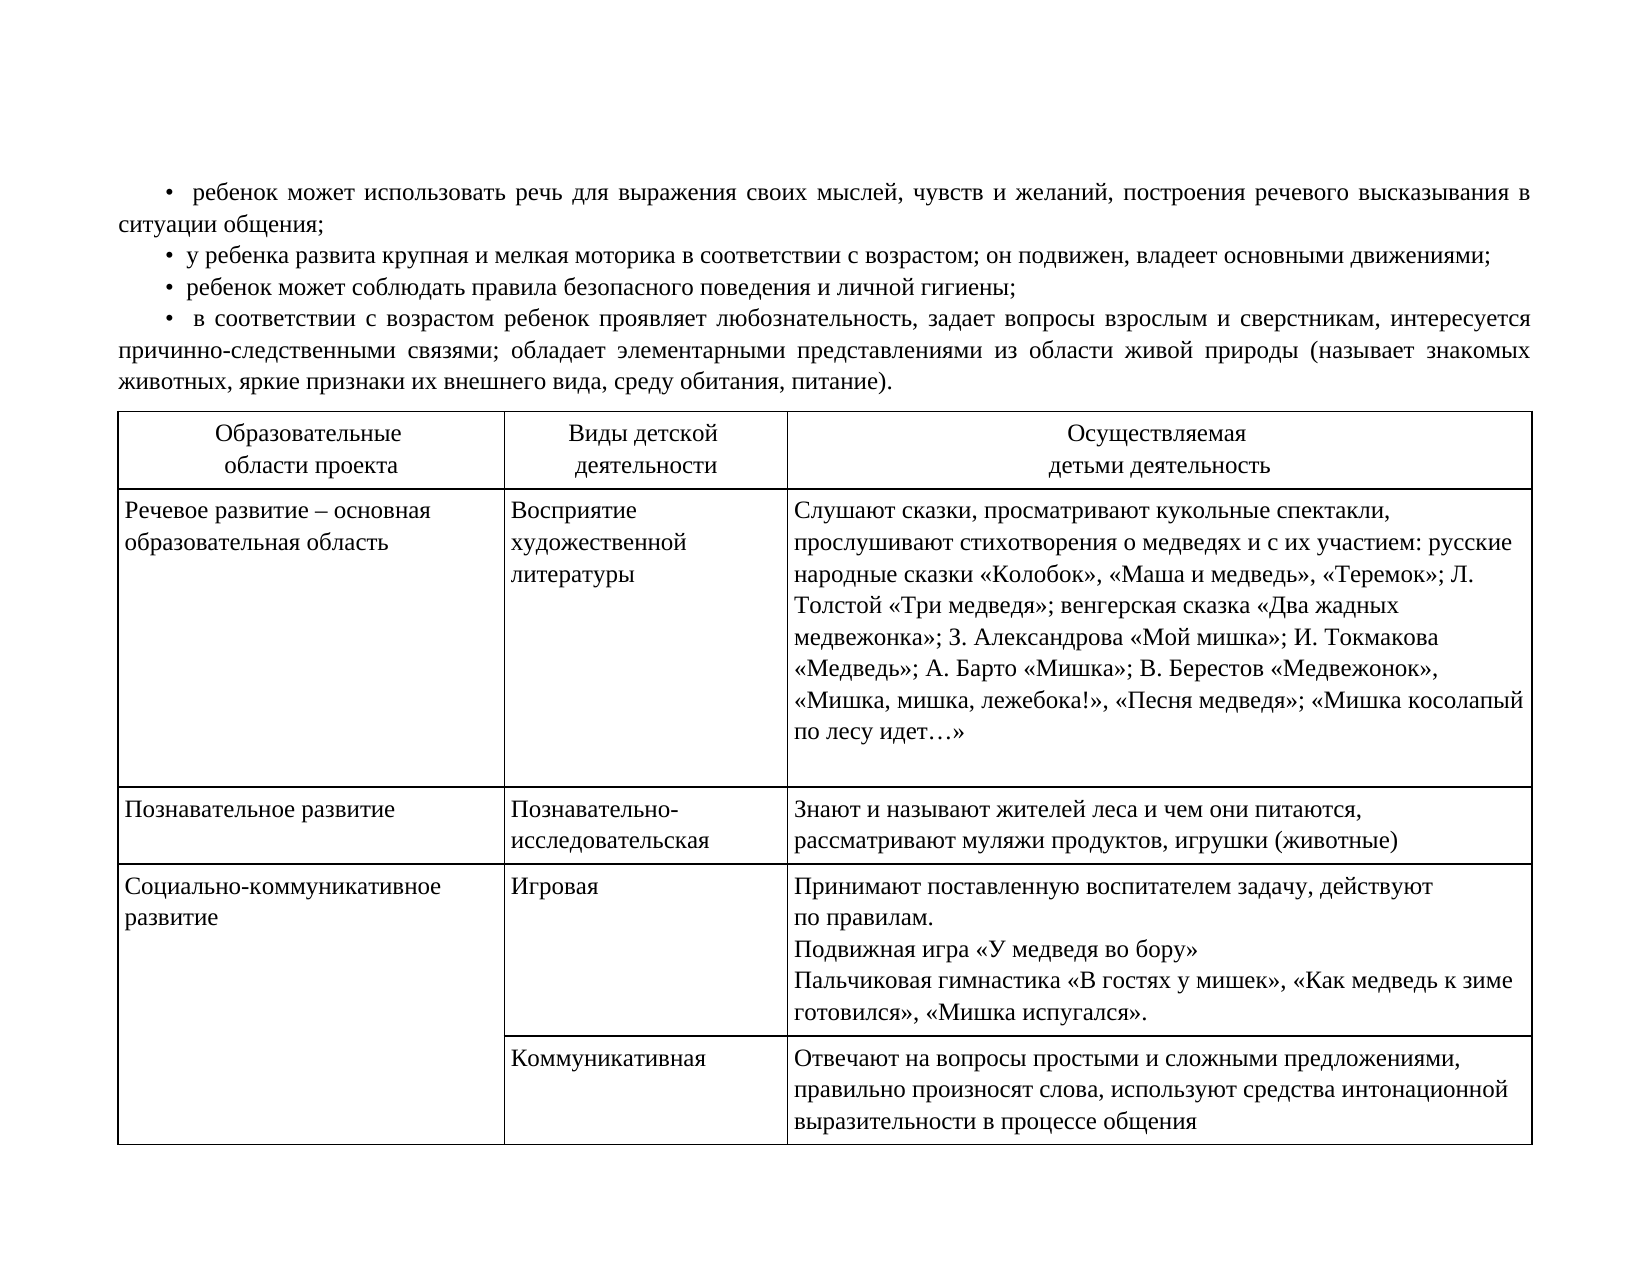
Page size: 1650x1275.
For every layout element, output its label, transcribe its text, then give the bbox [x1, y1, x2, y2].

table_cell Слушают сказки, просматривают кукольные спектакли, прослушивают стихотворения о медведях и с их участием: русские народные сказки «Колобок», «Маша и медведь», «Теремок»; Л. Толстой «Три медведя»; венгерская сказка «Два жадных медвежонка»; З. Александрова «Мой мишка»; И. Токмакова «Медведь»; А. Барто «Мишка»; В. Берестов «Медвежонок», «Мишка, мишка, лежебока!», «Песня медведя»; «Мишка косолапый по лесу идет…» [788, 490, 1531, 786]
table_header Образовательные области проекта [119, 412, 504, 488]
table_cell Принимают поставленную воспитателем задачу, действуют по правилам. Подвижная игра «У медведя во бору» Пальчиковая гимнастика «В гостях у мишек», «Как медведь к зиме готовился», «Мишка испугался». [788, 865, 1531, 1035]
table_cell Познавательно-исследовательская [505, 788, 787, 863]
table_cell Знают и называют жителей леса и чем они питаются, рассматривают муляжи продуктов, игрушки (животные) [788, 788, 1531, 863]
text • в соответствии с возрастом ребенок проявляет любознательность, задает вопросы взрослым и сверстникам, интересуется причинно-следственными связями; обладает элементарными представлениями из области живой природы (называет знакомых животных, яркие признаки их внешнего вида, среду обитания, питание). [118, 303, 1532, 395]
text • у ребенка развита крупная и мелкая моторика в соответствии с возрастом; он подвижен, владеет основными движениями; [118, 240, 1532, 269]
table_cell Речевое развитие – основная образовательная область [119, 490, 504, 786]
table_cell Социально-коммуникативное развитие [119, 865, 504, 1144]
table_cell Игровая [505, 865, 787, 1035]
text • ребенок может соблюдать правила безопасного поведения и личной гигиены; [118, 272, 1532, 301]
table_header Виды детской деятельности [505, 412, 787, 488]
table_cell Отвечают на вопросы простыми и сложными предложениями, правильно произносят слова, используют средства интонационной выразительности в процессе общения [788, 1037, 1531, 1144]
table_cell Восприятие художественной литературы [505, 490, 787, 786]
table_cell Познавательное развитие [119, 788, 504, 863]
table_cell Коммуникативная [505, 1037, 787, 1144]
table_header Осуществляемая детьми деятельность [788, 412, 1531, 488]
text • ребенок может использовать речь для выражения своих мыслей, чувств и желаний, построения речевого высказывания в ситуации общения; [118, 177, 1532, 237]
